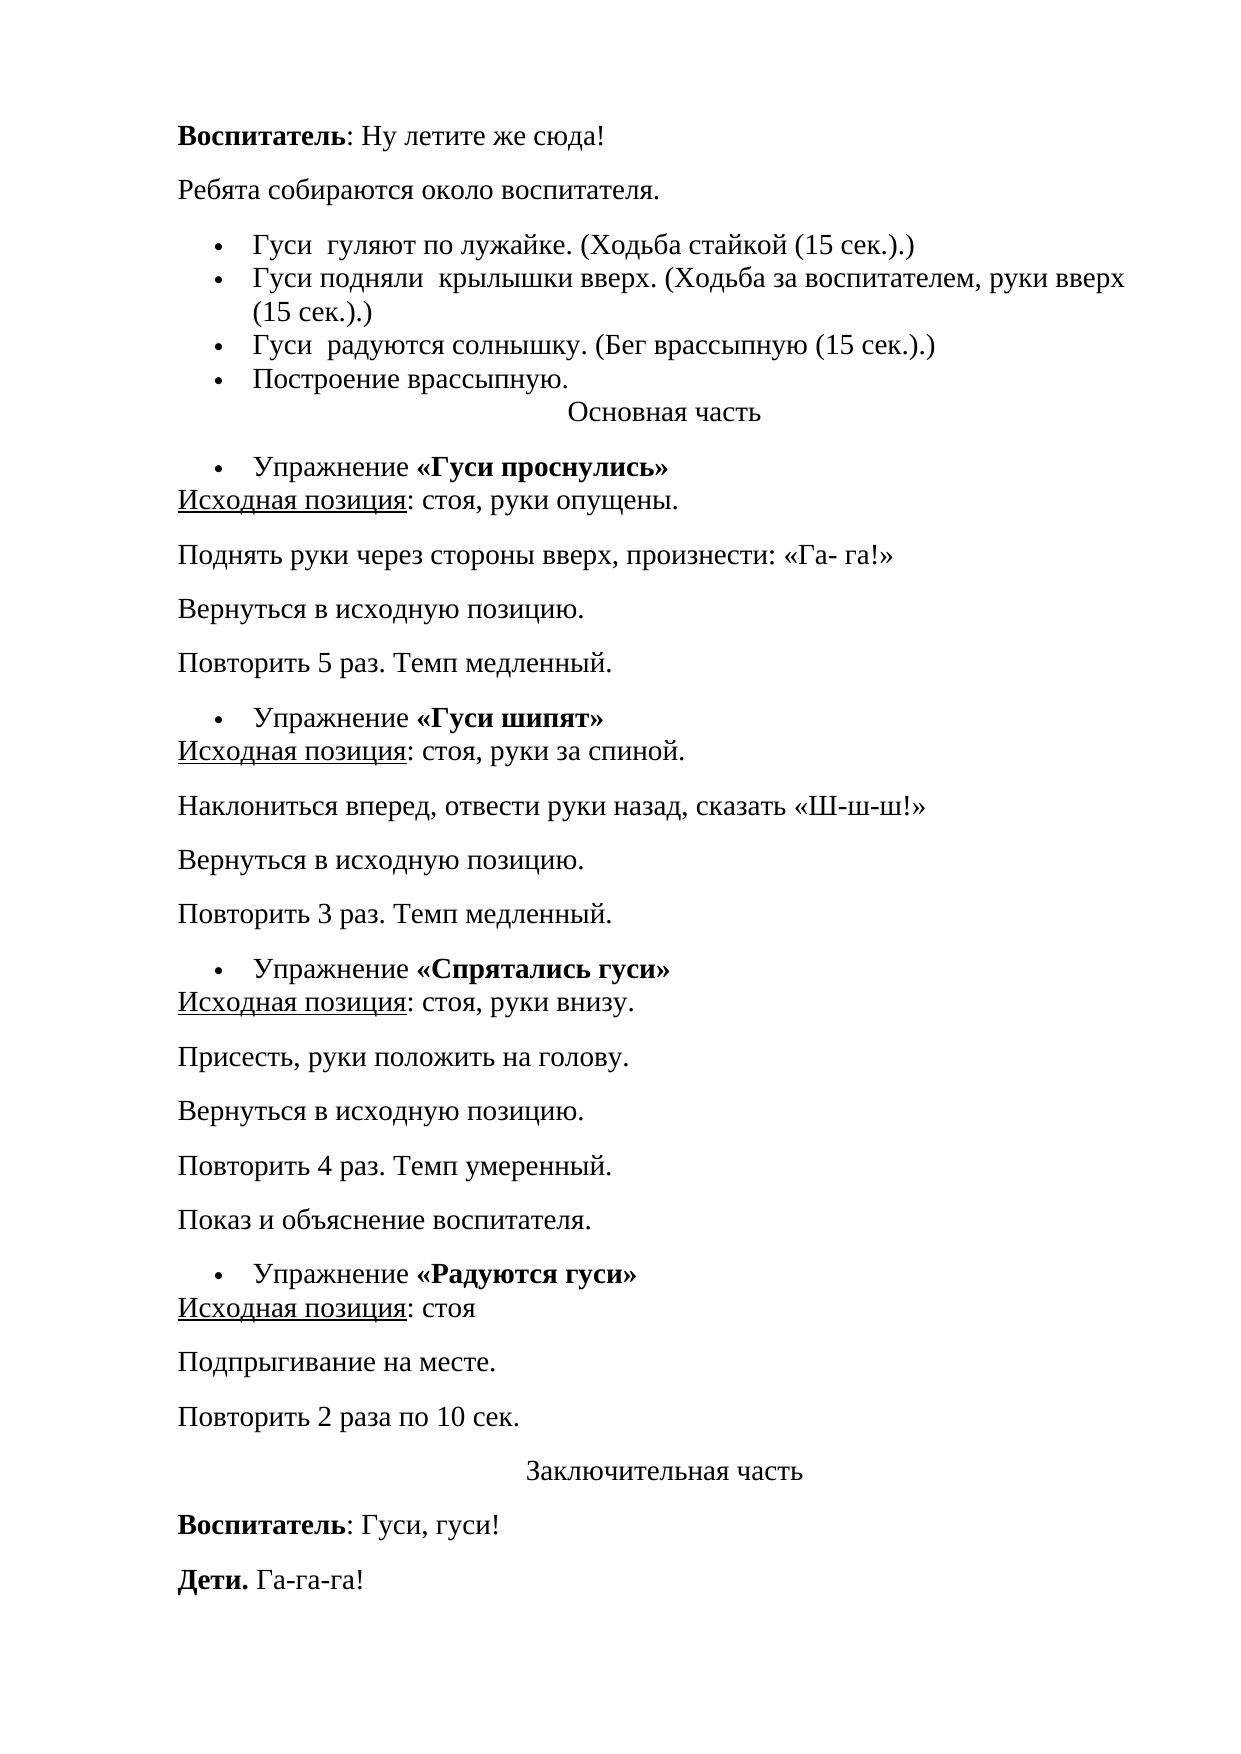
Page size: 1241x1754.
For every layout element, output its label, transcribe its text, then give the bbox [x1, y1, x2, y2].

text Поднять руки через стороны вверх, произнести: «Га- га!» [177, 537, 1152, 570]
text Воспитатель: Ну летите же сюда! [177, 118, 1152, 152]
text Основная часть [177, 394, 1152, 428]
text Повторить 4 раз. Темп умеренный. [177, 1148, 1152, 1181]
list Упражнение «Гуси проснулись» [215, 449, 1152, 482]
text Исходная позиция: стоя, руки за спиной. [177, 733, 1152, 767]
list Гуси радуются солнышку. (Бег врассыпную (15 сек.).) [215, 327, 1152, 361]
text Повторить 3 раз. Темп медленный. [177, 897, 1152, 930]
text Воспитатель: Гуси, гуси! [177, 1507, 1152, 1541]
text Подпрыгивание на месте. [177, 1344, 1152, 1378]
text Вернуться в исходную позицию. [177, 1093, 1152, 1127]
text Вернуться в исходную позицию. [177, 591, 1152, 625]
text Исходная позиция: стоя, руки опущены. [177, 482, 1152, 516]
text Исходная позиция: стоя, руки внизу. [177, 984, 1152, 1018]
list Построение врассыпную. [215, 361, 1152, 394]
text Повторить 5 раз. Темп медленный. [177, 646, 1152, 679]
list Гуси гуляют по лужайке. (Ходьба стайкой (15 сек.).) [215, 227, 1152, 260]
text Исходная позиция: стоя [177, 1290, 1152, 1323]
text Присесть, руки положить на голову. [177, 1039, 1152, 1072]
text Заключительная часть [177, 1453, 1152, 1487]
text Дети. Га-га-га! [177, 1562, 1152, 1595]
text Ребята собираются около воспитателя. [177, 172, 1152, 206]
list Упражнение «Гуси шипят» [215, 700, 1152, 733]
list Гуси подняли крылышки вверх. (Ходьба за воспитателем, руки вверх (15 сек.).) [215, 260, 1152, 327]
list Упражнение «Радуются гуси» [215, 1256, 1152, 1290]
text Повторить 2 раза по 10 сек. [177, 1399, 1152, 1432]
list Упражнение «Спрятались гуси» [215, 951, 1152, 984]
text Показ и объяснение воспитателя. [177, 1202, 1152, 1236]
text Наклониться вперед, отвести руки назад, сказать «Ш-ш-ш!» [177, 788, 1152, 821]
text Вернуться в исходную позицию. [177, 842, 1152, 876]
